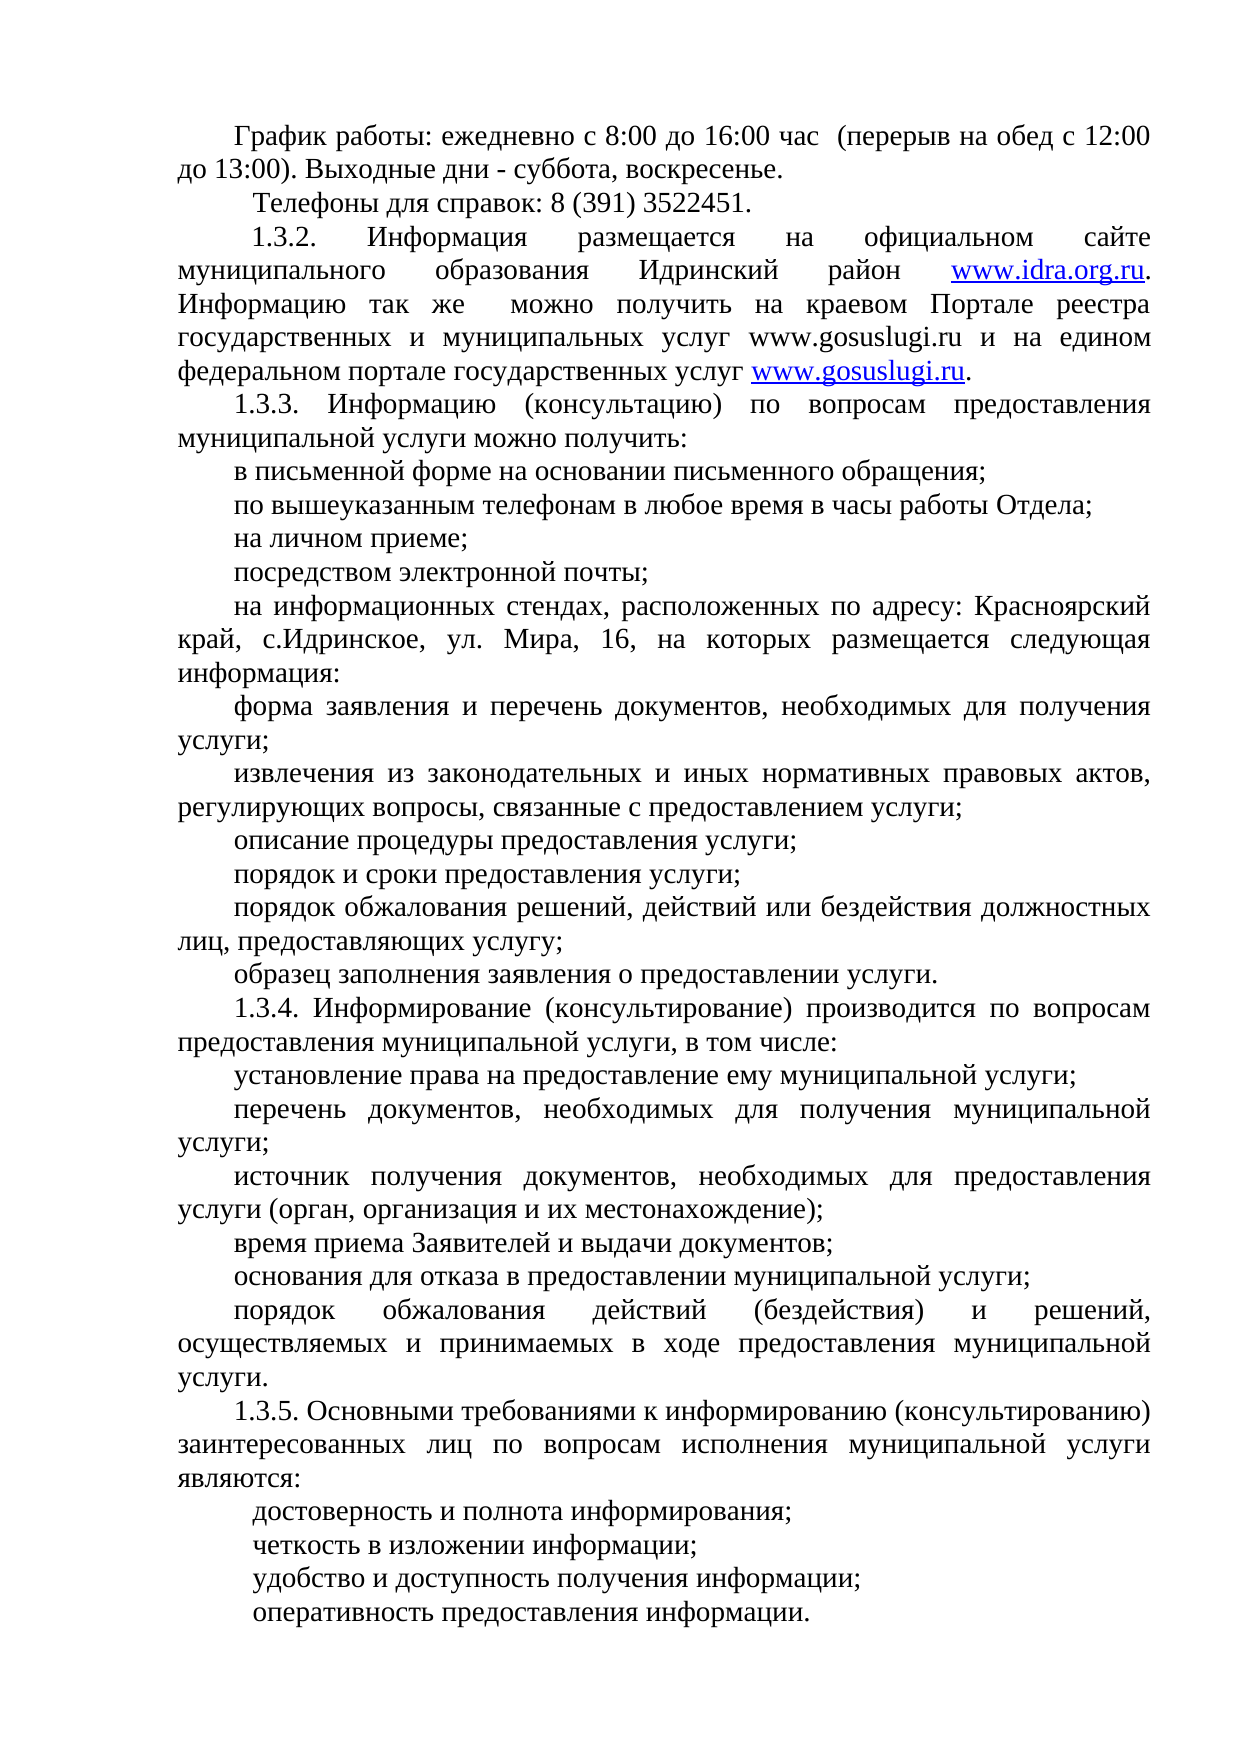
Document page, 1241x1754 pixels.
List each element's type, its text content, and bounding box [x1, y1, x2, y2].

text 1.3.3. Информацию (консультацию) по вопросам предоставления муниципальной услуги можно получить: [177, 386, 1152, 453]
text Телефоны для справок: 8 (391) 3522451. [177, 185, 1152, 219]
text 1.3.5. Основными требованиями к информированию (консультированию) заинтересованных лиц по вопросам исполнения муниципальной услуги являются: [177, 1393, 1152, 1493]
text основания для отказа в предоставлении муниципальной услуги; [177, 1258, 1152, 1292]
text удобство и доступность получения информации; [177, 1560, 1152, 1594]
text форма заявления и перечень документов, необходимых для получения услуги; [177, 688, 1152, 755]
text на информационных стендах, расположенных по адресу: ий край, c.Идринское, ул. Мира, 16, на которых размещается следующая информация: [177, 588, 1152, 688]
text 1.3.4. Информирование (консультирование) производится по вопросам предоставления муниципальной услуги, в том числе: [177, 990, 1152, 1057]
text источник получения документов, необходимых для предоставления услуги (орган, организация и их местонахождение); [177, 1158, 1152, 1225]
text 1.3.2. Информация размещается на официальном сайте муниципального образования Идринский район www.idra.org.ru. Информацию так же можно получить на краевом Портале реестра государственных и муниципальных услуг www.gosuslugi.ru и на едином федеральном портале государственных услуг www.gosuslugi.ru. [177, 219, 1152, 386]
text на личном приеме; [177, 521, 1152, 554]
text порядок и сроки предоставления услуги; [177, 856, 1152, 889]
text оперативность предоставления информации. [177, 1594, 1152, 1627]
text четкость в изложении информации; [177, 1527, 1152, 1560]
text порядок обжалования решений, действий или бездействия должностных лиц, предоставляющих услугу; [177, 889, 1152, 957]
text перечень документов, необходимых для получения муниципальной услуги; [177, 1091, 1152, 1158]
text извлечения из законодательных и иных нормативных правовых актов, регулирующих вопросы, связанные с предоставлением услуги; [177, 755, 1152, 822]
text посредством электронной почты; [177, 554, 1152, 588]
text по вышеуказанным телефонам в любое время в часы работы Отдела; [177, 487, 1152, 521]
text описание процедуры предоставления услуги; [177, 822, 1152, 856]
text порядок обжалования действий (бездействия) и решений, осуществляемых и принимаемых в ходе предоставления муниципальной услуги. [177, 1292, 1152, 1393]
text образец заполнения заявления о предоставлении услуги. [177, 957, 1152, 990]
text время приема Заявителей и выдачи документов; [177, 1225, 1152, 1258]
text График работы: ежедневно с 8:00 до 16:00 час (перерыв на обед с 12:00 до 13:00). Выходные дни - суббота, воскресенье. [177, 118, 1152, 185]
text установление права на предоставление ему муниципальной услуги; [177, 1057, 1152, 1091]
text в письменной форме на основании письменного обращения; [177, 453, 1152, 487]
text достоверность и полнота информирования; [177, 1493, 1152, 1527]
